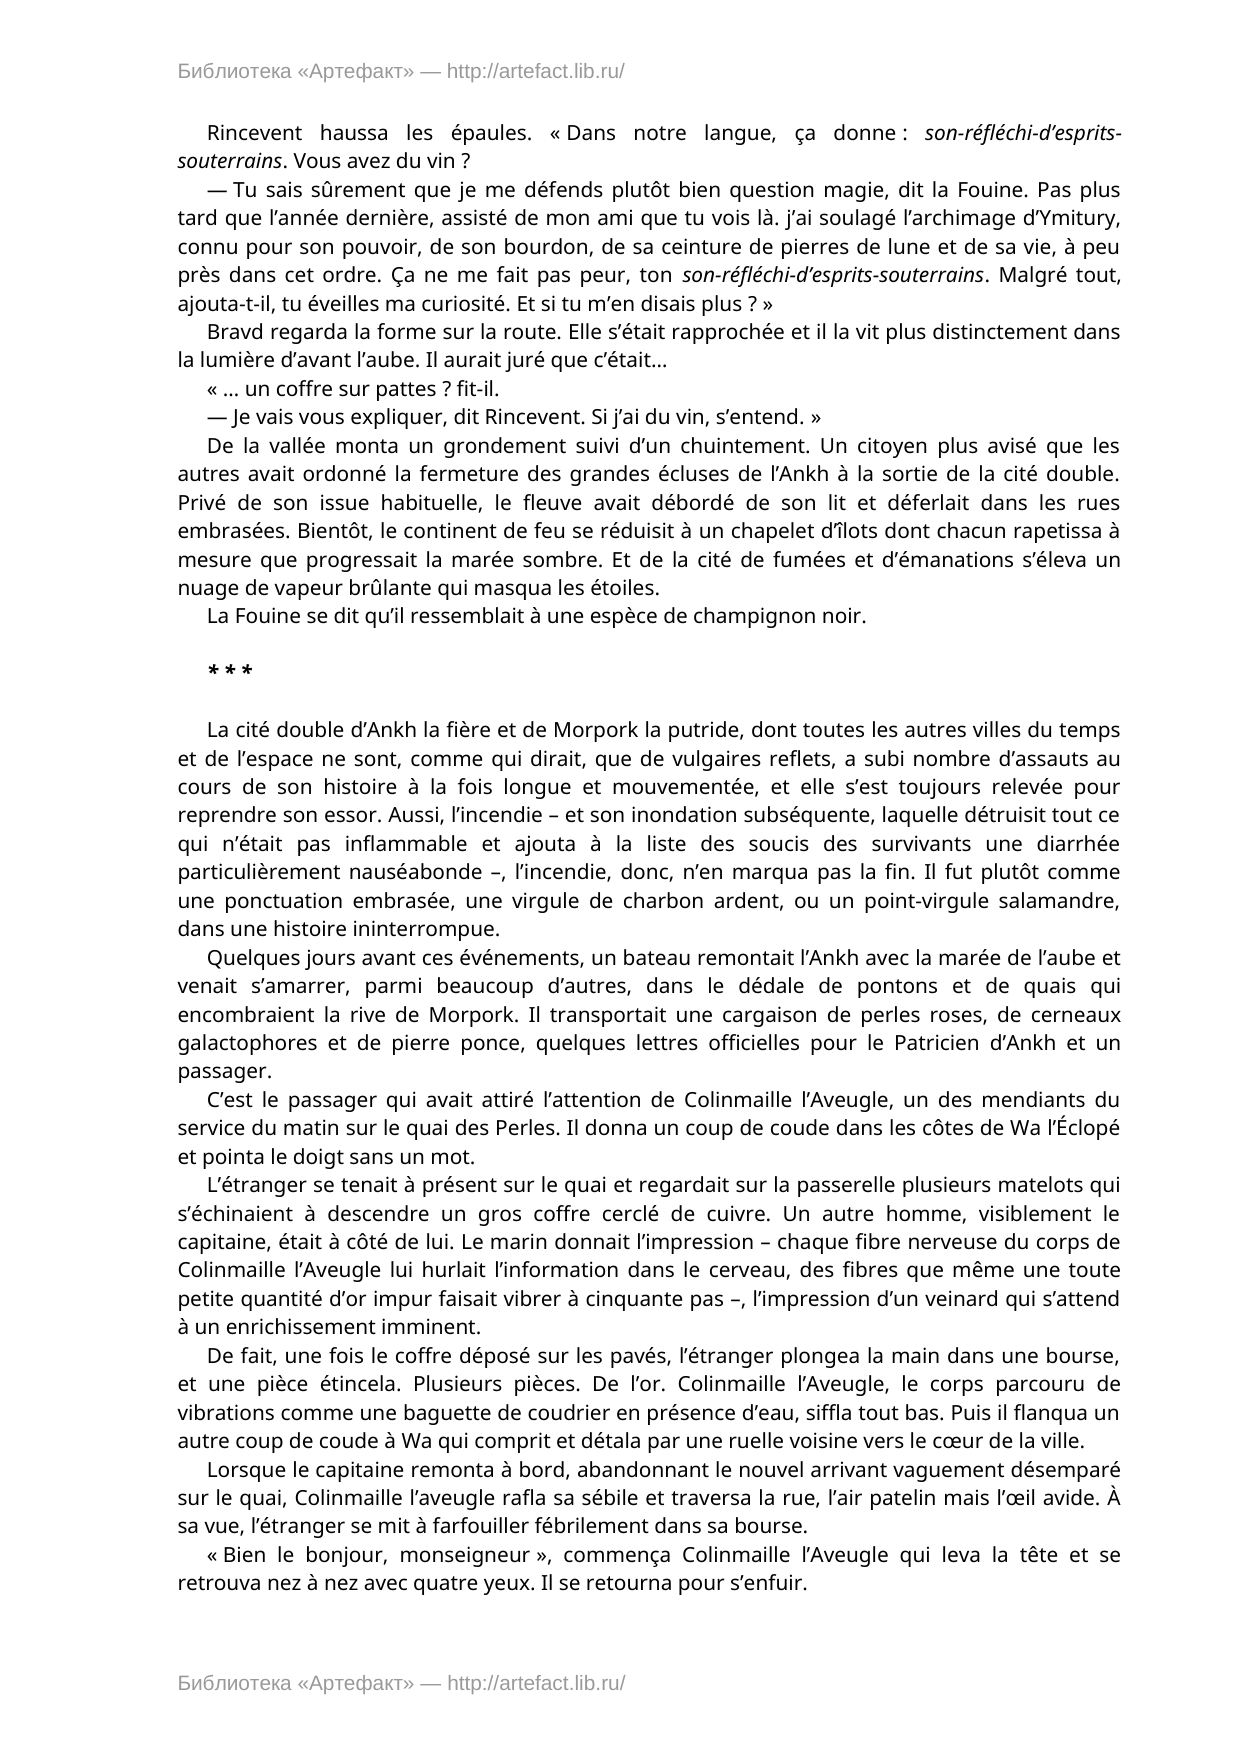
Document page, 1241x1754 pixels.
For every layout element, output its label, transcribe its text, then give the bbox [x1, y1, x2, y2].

text Rincevent haussa les épaules. « Dans notre langue, ça donne : son-réfléchi-d’esprits-souterrains. Vous avez du vin ? [177, 118, 1122, 175]
text L’étranger se tenait à présent sur le quai et regardait sur la passerelle plusieurs matelots qui s’échinaient à descendre un gros coffre cerclé de cuivre. Un autre homme, visiblement le capitaine, était à côté de lui. Le marin donnait l’impression – chaque fibre nerveuse du corps de Colinmaille l’Aveugle lui hurlait l’information dans le cerveau, des fibres que même une toute petite quantité d’or impur faisait vibrer à cinquante pas –, l’impression d’un veinard qui s’attend à un enrichissement imminent. [177, 1170, 1122, 1341]
text « Bien le bonjour, monseigneur », commença Colinmaille l’Aveugle qui leva la tête et se retrouva nez à nez avec quatre yeux. Il se retourna pour s’enfuir. [177, 1540, 1122, 1597]
text La Fouine se dit qu’il ressemblait à une espèce de champignon noir. [177, 602, 1122, 630]
text — Tu sais sûrement que je me défends plutôt bien question magie, dit la Fouine. Pas plus tard que l’année dernière, assisté de mon ami que tu vois là. j’ai soulagé l’archimage d’Ymitury, connu pour son pouvoir, de son bourdon, de sa ceinture de pierres de lune et de sa vie, à peu près dans cet ordre. Ça ne me fait pas peur, ton son-réfléchi-d’esprits-souterrains. Malgré tout, ajouta-t-il, tu éveilles ma curiosité. Et si tu m’en disais plus ? » [177, 175, 1122, 317]
text Lorsque le capitaine remonta à bord, abandonnant le nouvel arrivant vaguement désemparé sur le quai, Colinmaille l’aveugle rafla sa sébile et traversa la rue, l’air patelin mais l’œil avide. À sa vue, l’étranger se mit à farfouiller fébrilement dans sa bourse. [177, 1455, 1122, 1540]
text Bravd regarda la forme sur la route. Elle s’était rapprochée et il la vit plus distinctement dans la lumière d’avant l’aube. Il aurait juré que c’était… [177, 317, 1122, 374]
subtitle * * * [177, 658, 1122, 687]
text De la vallée monta un grondement suivi d’un chuintement. Un citoyen plus avisé que les autres avait ordonné la fermeture des grandes écluses de l’Ankh à la sortie de la cité double. Privé de son issue habituelle, le fleuve avait débordé de son lit et déferlait dans les rues embrasées. Bientôt, le continent de feu se réduisit à un chapelet d’îlots dont chacun rapetissa à mesure que progressait la marée sombre. Et de la cité de fumées et d’émanations s’éleva un nuage de vapeur brûlante qui masqua les étoiles. [177, 431, 1122, 602]
text De fait, une fois le coffre déposé sur les pavés, l’étranger plongea la main dans une bourse, et une pièce étincela. Plusieurs pièces. De l’or. Colinmaille l’Aveugle, le corps parcouru de vibrations comme une baguette de coudrier en présence d’eau, siffla tout bas. Puis il flanqua un autre coup de coude à Wa qui comprit et détala par une ruelle voisine vers le cœur de la ville. [177, 1341, 1122, 1455]
text — Je vais vous expliquer, dit Rincevent. Si j’ai du vin, s’entend. » [177, 402, 1122, 431]
text La cité double d’Ankh la fière et de Morpork la putride, dont toutes les autres villes du temps et de l’espace ne sont, comme qui dirait, que de vulgaires reflets, a subi nombre d’assauts au cours de son histoire à la fois longue et mouvementée, et elle s’est toujours relevée pour reprendre son essor. Aussi, l’incendie – et son inondation subséquente, laquelle détruisit tout ce qui n’était pas inflammable et ajouta à la liste des soucis des survivants une diarrhée particulièrement nauséabonde –, l’incendie, donc, n’en marqua pas la fin. Il fut plutôt comme une ponctuation embrasée, une virgule de charbon ardent, ou un point-virgule salamandre, dans une histoire ininterrompue. [177, 715, 1122, 943]
text « … un coffre sur pattes ? fit-il. [177, 374, 1122, 402]
text C’est le passager qui avait attiré l’attention de Colinmaille l’Aveugle, un des mendiants du service du matin sur le quai des Perles. Il donna un coup de coude dans les côtes de Wa l’Éclopé et pointa le doigt sans un mot. [177, 1085, 1122, 1170]
text Quelques jours avant ces événements, un bateau remontait l’Ankh avec la marée de l’aube et venait s’amarrer, parmi beaucoup d’autres, dans le dédale de pontons et de quais qui encombraient la rive de Morpork. Il transportait une cargaison de perles roses, de cerneaux galactophores et de pierre ponce, quelques lettres officielles pour le Patricien d’Ankh et un passager. [177, 943, 1122, 1085]
